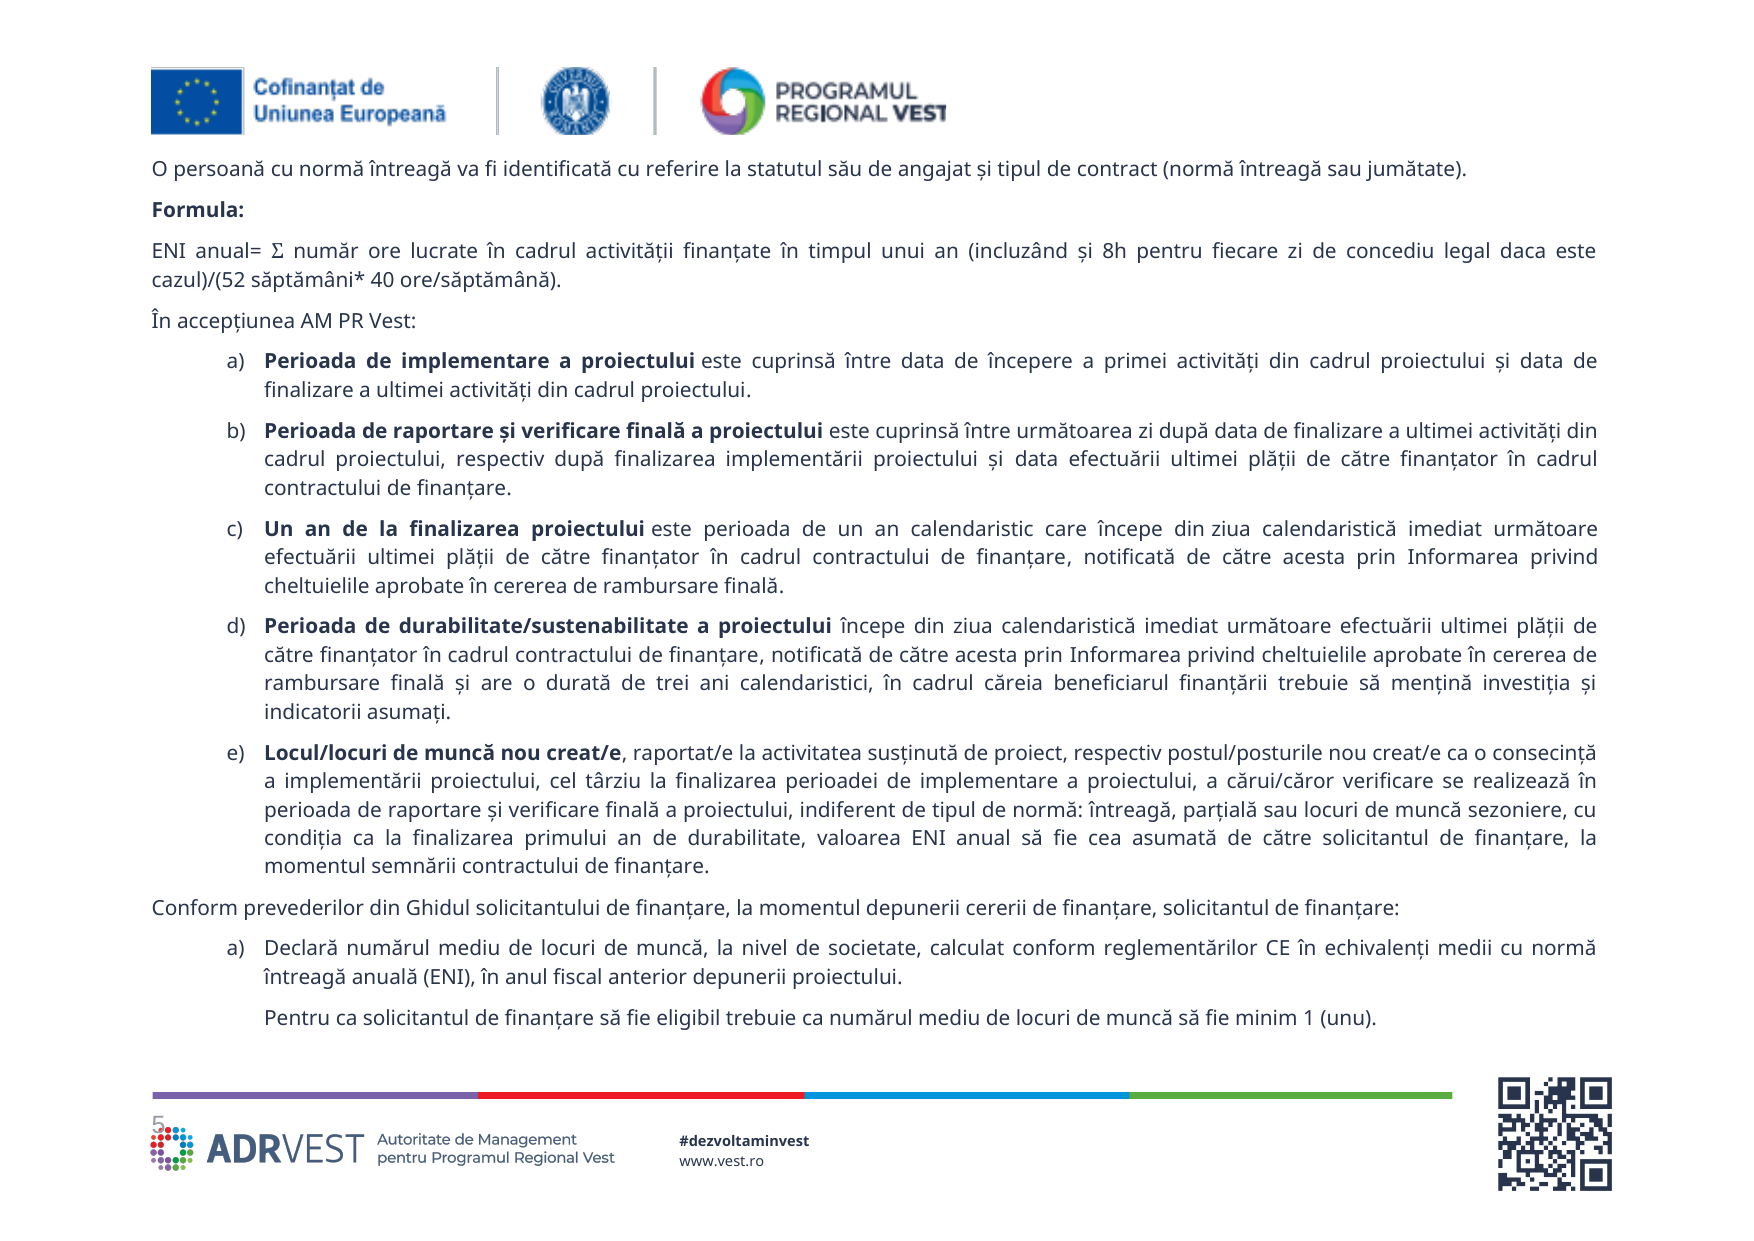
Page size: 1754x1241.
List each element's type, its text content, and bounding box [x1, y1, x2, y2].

list Pentru ca solicitantul de finanțare să fie eligibil trebuie ca numărul mediu de locuri de muncă să fie minim 1 (unu). [264, 1003, 1598, 1031]
text Conform prevederilor din Ghidul solicitantului de finanțare, la momentul depunerii cererii de finanțare, solicitantul de finanțare: [151, 893, 1598, 921]
picture [141, 1124, 620, 1174]
text O persoană cu normă întreagă va fi identificată cu referire la statutul său de angajat și tipul de contract (normă întreagă sau jumătate). [151, 154, 1598, 183]
list Locul/locuri de muncă nou creat/e, raportat/e la activitatea susținută de proiect, respectiv postul/posturile nou creat/e ca o consecință a implementării proiectului, cel târziu la finalizarea perioadei de implementare a proiectului, a cărui/căror verificare se realizează în perioada de raportare și verificare finală a proiectului, indiferent de tipul de normă: întreagă, parțială sau locuri de muncă sezoniere, cu condiția ca la finalizarea primului an de durabilitate, valoarea ENI anual să fie cea asumată de către solicitantul de finanțare, la momentul semnării contractului de finanțare. [226, 738, 1598, 880]
text În accepțiunea AM PR Vest: [151, 306, 1598, 334]
text ENI anual= Σ număr ore lucrate în cadrul activității finanțate în timpul unui an (incluzând și 8h pentru fiecare zi de concediu legal daca este cazul)/(52 săptămâni* 40 ore/săptămână). [151, 236, 1598, 293]
text Formula: [151, 195, 1598, 224]
picture [1489, 1068, 1621, 1200]
list Perioada de implementare a proiectului este cuprinsă între data de începere a primei activități din cadrul proiectului și data de finalizare a ultimei activități din cadrul proiectului. [226, 347, 1598, 403]
list Perioada de durabilitate/sustenabilitate a proiectului începe din ziua calendaristică imediat următoare efectuării ultimei plății de către finanțator în cadrul contractului de finanțare, notificată de către acesta prin Informarea privind cheltuielile aprobate în cererea de rambursare finală și are o durată de trei ani calendaristici, în cadrul căreia beneficiarul finanțării trebuie să mențină investiția și indicatorii asumați. [226, 612, 1598, 725]
list Perioada de raportare și verificare finală a proiectului este cuprinsă între următoarea zi după data de finalizare a ultimei activități din cadrul proiectului, respectiv după finalizarea implementării proiectului și data efectuării ultimei plății de către finanțator în cadrul contractului de finanțare. [226, 416, 1598, 501]
list Un an de la finalizarea proiectului este perioada de un an calendaristic care începe din ziua calendaristică imediat următoare efectuării ultimei plății de către finanțator în cadrul contractului de finanțare, notificată de către acesta prin Informarea privind cheltuielile aprobate în cererea de rambursare finală. [226, 514, 1598, 599]
list Declară numărul mediu de locuri de muncă, la nivel de societate, calculat conform reglementărilor CE în echivalenți medii cu normă întreagă anuală (ENI), în anul fiscal anterior depunerii proiectului. [226, 933, 1598, 990]
